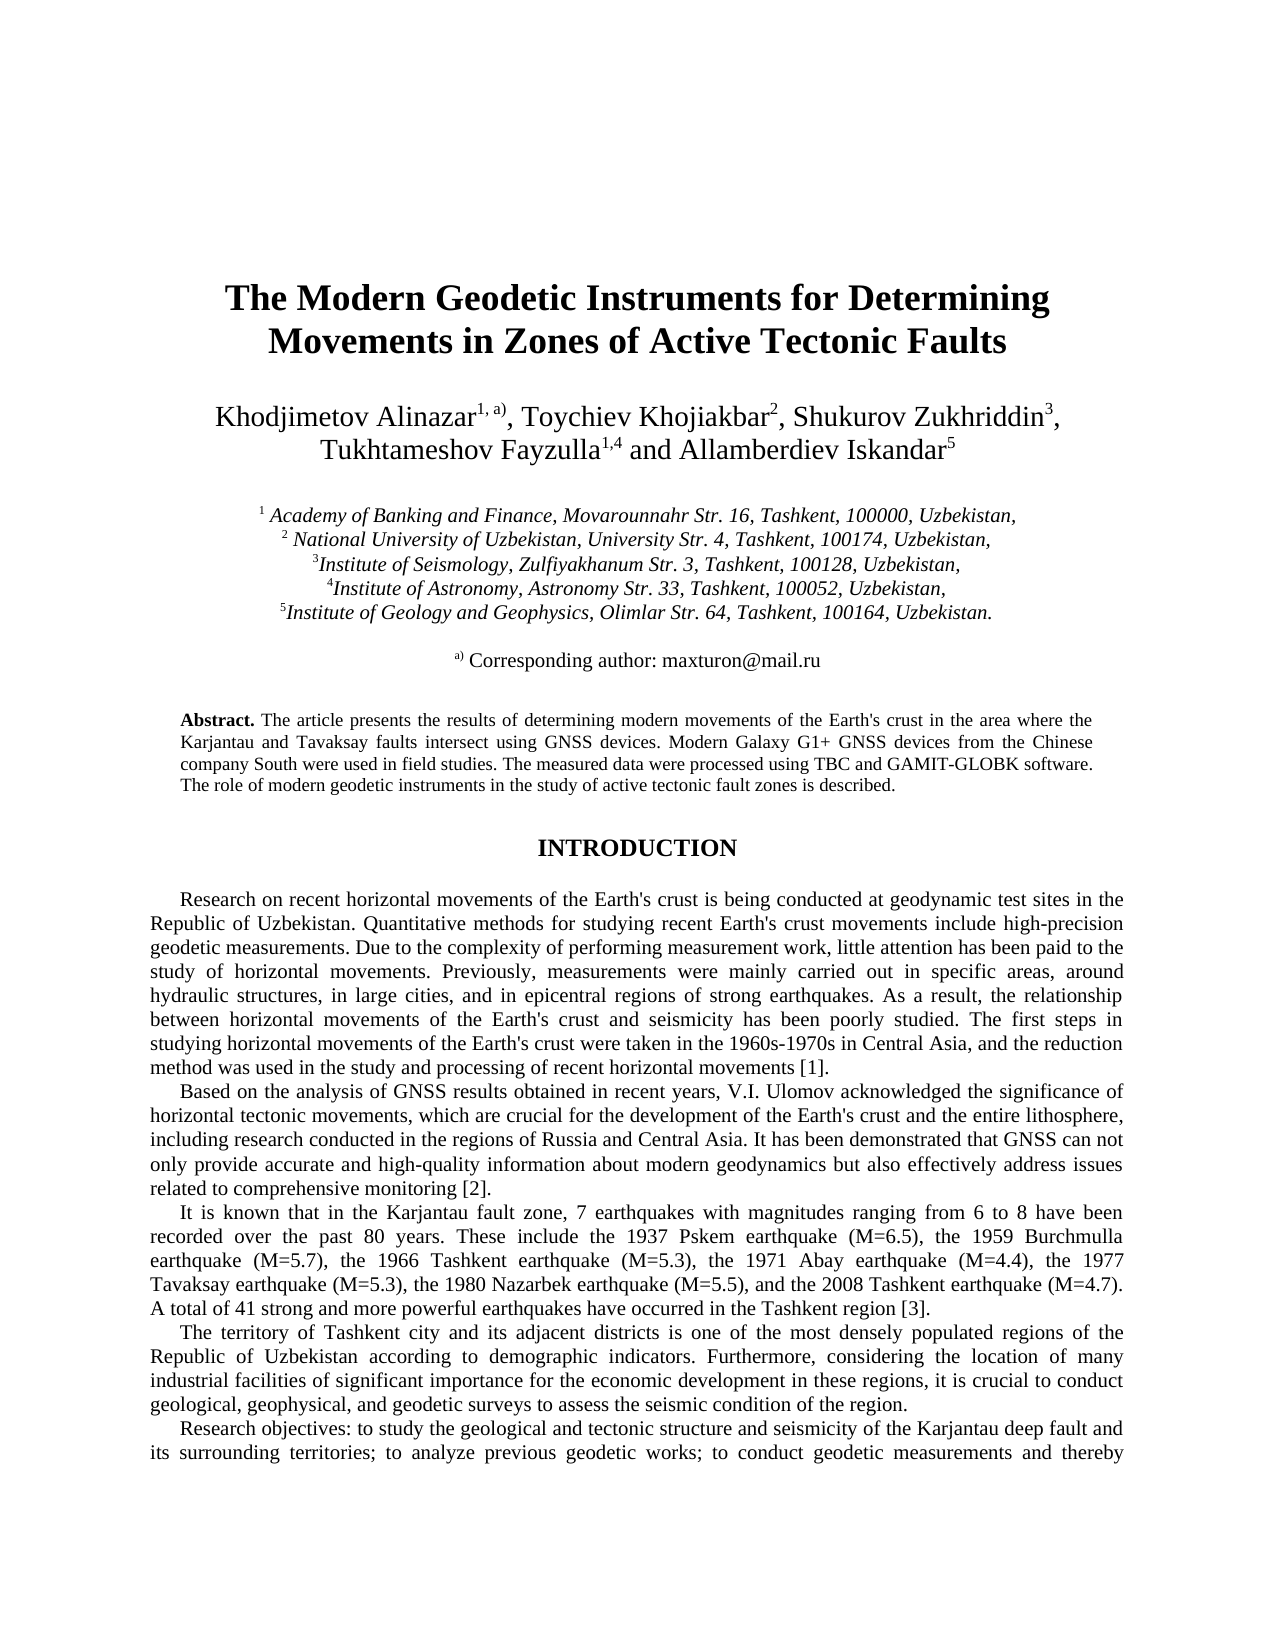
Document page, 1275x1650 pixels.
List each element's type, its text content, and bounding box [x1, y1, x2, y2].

text 2 National University of Uzbekistan, University Str. 4, Tashkent, 100174, Uzbekistan, [150, 527, 1125, 551]
title The Modern Geodetic Instruments for Determining Movements in Zones of Active Tectonic Faults [150, 275, 1125, 361]
text 1 Academy of Banking and Finance, Movarounnahr Str. 16, Tashkent, 100000, Uzbekistan, [150, 503, 1125, 527]
text The territory of Tashkent city and its adjacent districts is one of the most densely populated regions of the Republic of Uzbekistan according to demographic indicators. Furthermore, considering the location of many industrial facilities of significant importance for the economic development in these regions, it is crucial to conduct geological, geophysical, and geodetic surveys to assess the seismic condition of the region. [150, 1320, 1125, 1416]
text 4Institute of Astronomy, Astronomy Str. 33, Tashkent, 100052, Uzbekistan, [150, 576, 1125, 599]
subtitle Introduction [150, 833, 1125, 862]
text Based on the analysis of GNSS results obtained in recent years, V.I. Ulomov acknowledged the significance of horizontal tectonic movements, which are crucial for the development of the Earth's crust and the entire lithosphere, including research conducted in the regions of Russia and Central Asia. It has been demonstrated that GNSS can not only provide accurate and high-quality information about modern geodynamics but also effectively address issues related to comprehensive monitoring [2]. [150, 1079, 1125, 1199]
text Khodjimetov Alinazar1, a), Toychiev Khojiakbar2, Shukurov Zukhriddin3, Tukhtameshov Fayzulla1,4 and Allamberdiev Iskandar5 [150, 399, 1125, 466]
text a) Corresponding author: maxturon@mail.ru [150, 624, 1125, 672]
text Research on recent horizontal movements of the Earth's crust is being conducted at geodynamic test sites in the Republic of Uzbekistan. Quantitative methods for studying recent Earth's crust movements include high-precision geodetic measurements. Due to the complexity of performing measurement work, little attention has been paid to the study of horizontal movements. Previously, measurements were mainly carried out in specific areas, around hydraulic structures, in large cities, and in epicentral regions of strong earthquakes. As a result, the relationship between horizontal movements of the Earth's crust and seismicity has been poorly studied. The first steps in studying horizontal movements of the Earth's crust were taken in the 1960s-1970s in Central Asia, and the reduction method was used in the study and processing of recent horizontal movements [1]. [150, 887, 1125, 1079]
text It is known that in the Karjantau fault zone, 7 earthquakes with magnitudes ranging from 6 to 8 have been recorded over the past 80 years. These include the 1937 Pskem earthquake (M=6.5), the 1959 Burchmulla earthquake (M=5.7), the 1966 Tashkent earthquake (M=5.3), the 1971 Abay earthquake (M=4.4), the 1977 Tavaksay earthquake (M=5.3), the 1980 Nazarbek earthquake (M=5.5), and the 2008 Tashkent earthquake (M=4.7). A total of 41 strong and more powerful earthquakes have occurred in the Tashkent region [3]. [150, 1199, 1125, 1320]
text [150, 1416, 1125, 1464]
text Abstract. The article presents the results of determining modern movements of the Earth's crust in the area where the Karjantau and Tavaksay faults intersect using GNSS devices. Modern Galaxy G1+ GNSS devices from the Chinese company South were used in field studies. The measured data were processed using TBC and GAMIT-GLOBK software. The role of modern geodetic instruments in the study of active tectonic fault zones is described. [180, 709, 1095, 796]
text 3Institute of Seismology, Zulfiyakhanum Str. 3, Tashkent, 100128, Uzbekistan, [150, 551, 1125, 576]
text 5Institute of Geology and Geophysics, Olimlar Str. 64, Tashkent, 100164, Uzbekistan. [150, 599, 1125, 624]
